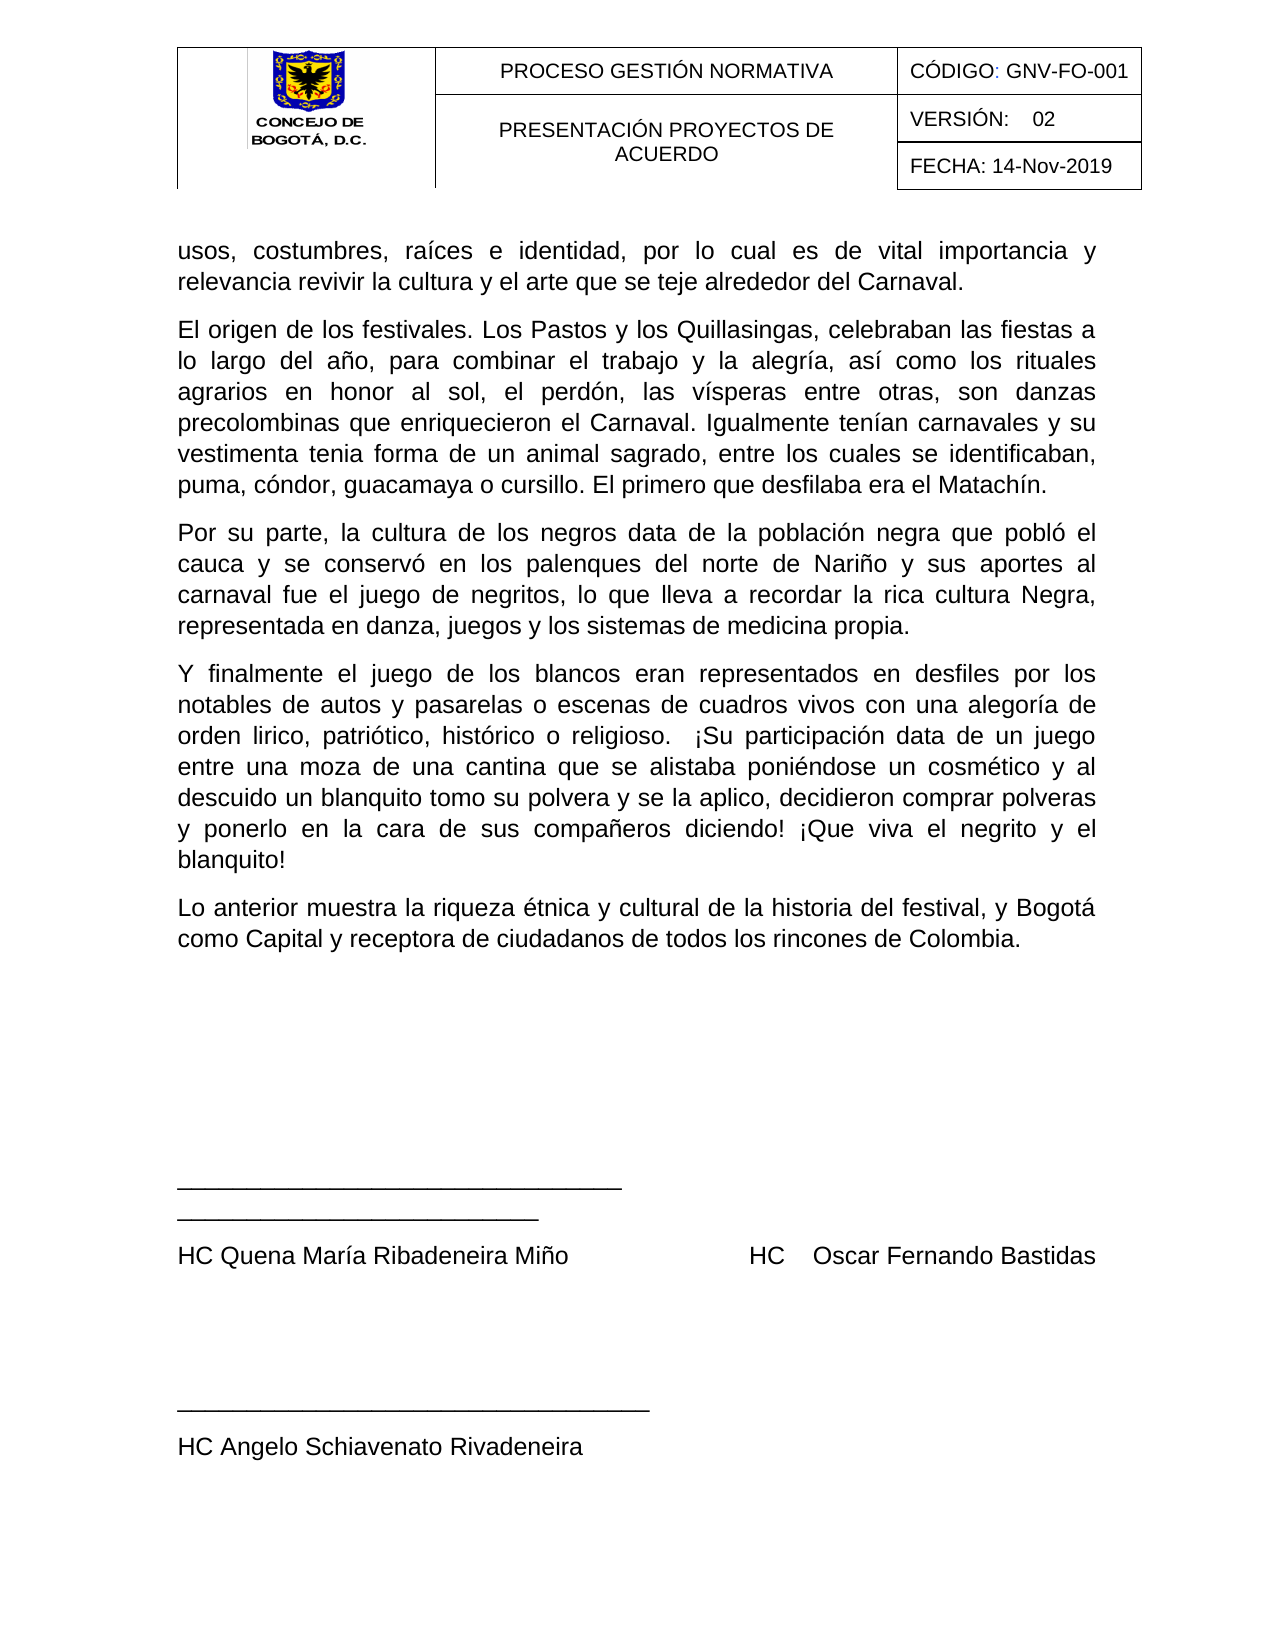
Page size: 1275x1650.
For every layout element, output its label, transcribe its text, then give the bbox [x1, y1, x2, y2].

text Por su parte, la cultura de los negros data de la población negra que pobló el cauca y se conservó en los palenques del norte de Nariño y sus aportes al carnaval fue el juego de negritos, lo que lleva a recordar la rica cultura Negra, representada en danza, juegos y los sistemas de medicina propia. [177, 518, 1098, 640]
text __________________________________ [177, 1384, 1098, 1413]
picture [246, 48, 370, 149]
text El origen de los festivales. Los Pastos y los Quillasingas, celebraban las fiestas a lo largo del año, para combinar el trabajo y la alegría, así como los rituales agrarios en honor al sol, el perdón, las vísperas entre otras, son danzas precolombinas que enriquecieron el Carnaval. Igualmente tenían carnavales y su vestimenta tenia forma de un animal sagrado, entre los cuales se identificaban, puma, cóndor, guacamaya o cursillo. El primero que desfilaba era el Matachín. [177, 315, 1098, 499]
text ________________________________ __________________________ [177, 1162, 1098, 1222]
text Y finalmente el juego de los blancos eran representados en desfiles por los notables de autos y pasarelas o escenas de cuadros vivos con una alegoría de orden lirico, patriótico, histórico o religioso. ¡Su participación data de un juego entre una moza de una cantina que se alistaba poniéndose un cosmético y al descuido un blanquito tomo su polvera y se la aplico, decidieron comprar polveras y ponerlo en la cara de sus compañeros diciendo! ¡Que viva el negrito y el blanquito! [177, 659, 1098, 874]
text HC Angelo Schiavenato Rivadeneira [177, 1432, 1098, 1461]
text Lo anterior muestra la riqueza étnica y cultural de la historia del festival, y Bogotá como Capital y receptora de ciudadanos de todos los rincones de Colombia. [177, 893, 1098, 952]
text HC Quena María Ribadeneira Miño HC Oscar Fernando Bastidas [177, 1241, 1098, 1270]
